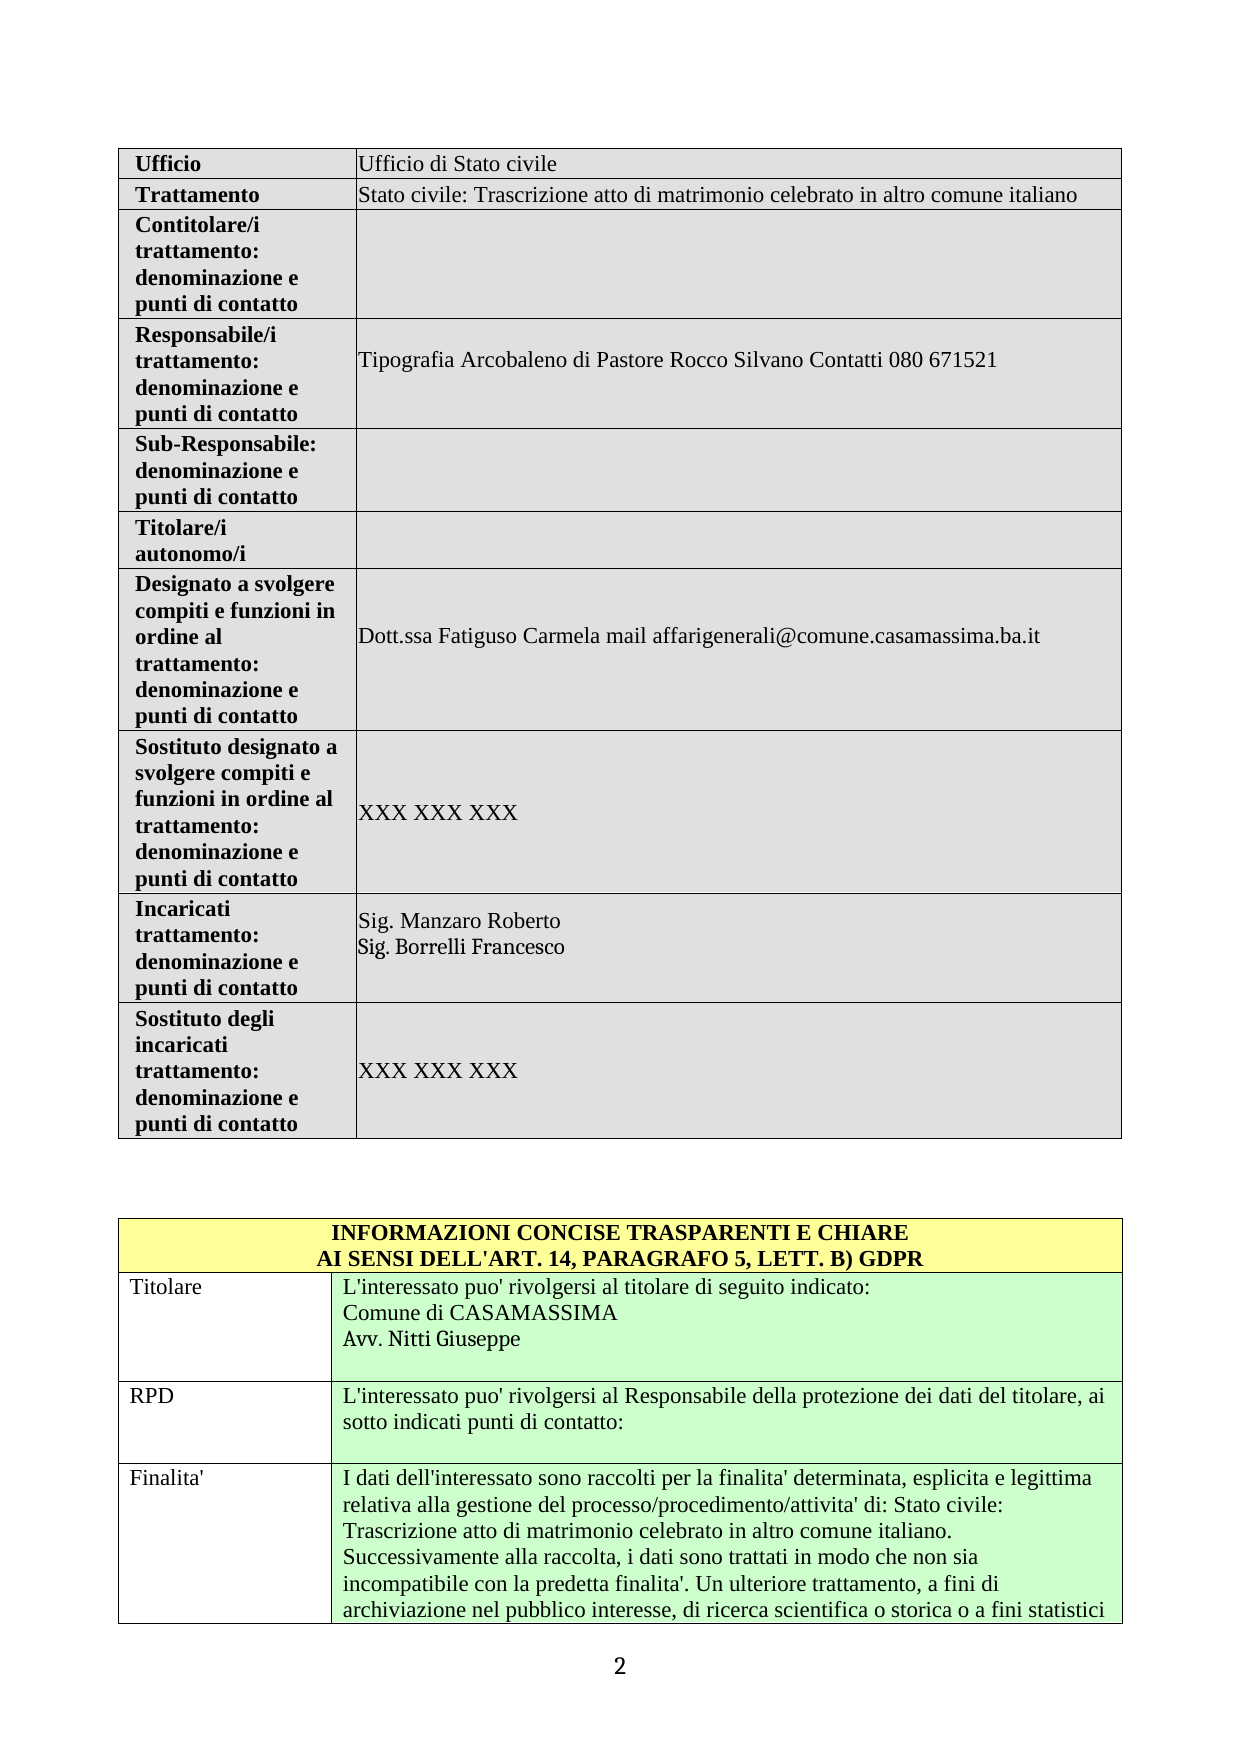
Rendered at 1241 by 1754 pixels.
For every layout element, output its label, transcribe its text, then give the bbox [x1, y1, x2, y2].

table_cell Titolare/i autonomo/i [119, 512, 356, 568]
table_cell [332, 1464, 1122, 1622]
table_cell Designato a svolgere compiti e funzioni in ordine al trattamento: denominazione e punti di contatto [119, 569, 356, 730]
table_cell Sostituto designato a svolgere compiti e funzioni in ordine al trattamento: denominazione e punti di contatto [119, 731, 356, 892]
table_cell Sig. Manzaro Roberto Sig. Borrelli Francesco [357, 894, 1121, 1002]
table_cell [357, 429, 1121, 511]
table_cell [357, 512, 1121, 568]
table_cell Sostituto degli incaricati trattamento: denominazione e punti di contatto [119, 1003, 356, 1138]
table_header INFORMAZIONI CONCISE TRASPARENTI E CHIARE AI SENSI DELL'ART. 14, PARAGRAFO 5, LETT. B) GDPR [119, 1219, 1122, 1272]
table_cell Incaricati trattamento: denominazione e punti di contatto [119, 894, 356, 1002]
table_cell Tipografia Arcobaleno di Pastore Rocco Silvano Contatti 080 671521 [357, 319, 1121, 428]
table_cell XXX XXX XXX [357, 731, 1121, 892]
table_cell XXX XXX XXX [357, 1003, 1121, 1138]
table_cell Ufficio [119, 149, 356, 178]
table_cell [357, 210, 1121, 318]
table_cell L'interessato puo' rivolgersi al Responsabile della protezione dei dati del titolare, ai sotto indicati punti di contatto: [332, 1382, 1122, 1463]
table_cell L'interessato puo' rivolgersi al titolare di seguito indicato: Comune di CASAMASSIMA Avv. Nitti Giuseppe [332, 1273, 1122, 1381]
table_cell RPD [119, 1382, 331, 1463]
table_cell Responsabile/i trattamento: denominazione e punti di contatto [119, 319, 356, 428]
table_cell Ufficio di Stato civile [357, 149, 1121, 178]
table_cell Finalita' [119, 1464, 331, 1622]
table_cell Sub-Responsabile: denominazione e punti di contatto [119, 429, 356, 511]
table_cell Contitolare/i trattamento: denominazione e punti di contatto [119, 210, 356, 318]
table_cell Dott.ssa Fatiguso Carmela mail affarigenerali@comune.casamassima.ba.it [357, 569, 1121, 730]
table_cell Trattamento [119, 179, 356, 209]
table_cell Titolare [119, 1273, 331, 1381]
table_cell Stato civile: Trascrizione atto di matrimonio celebrato in altro comune italiano [357, 179, 1121, 209]
